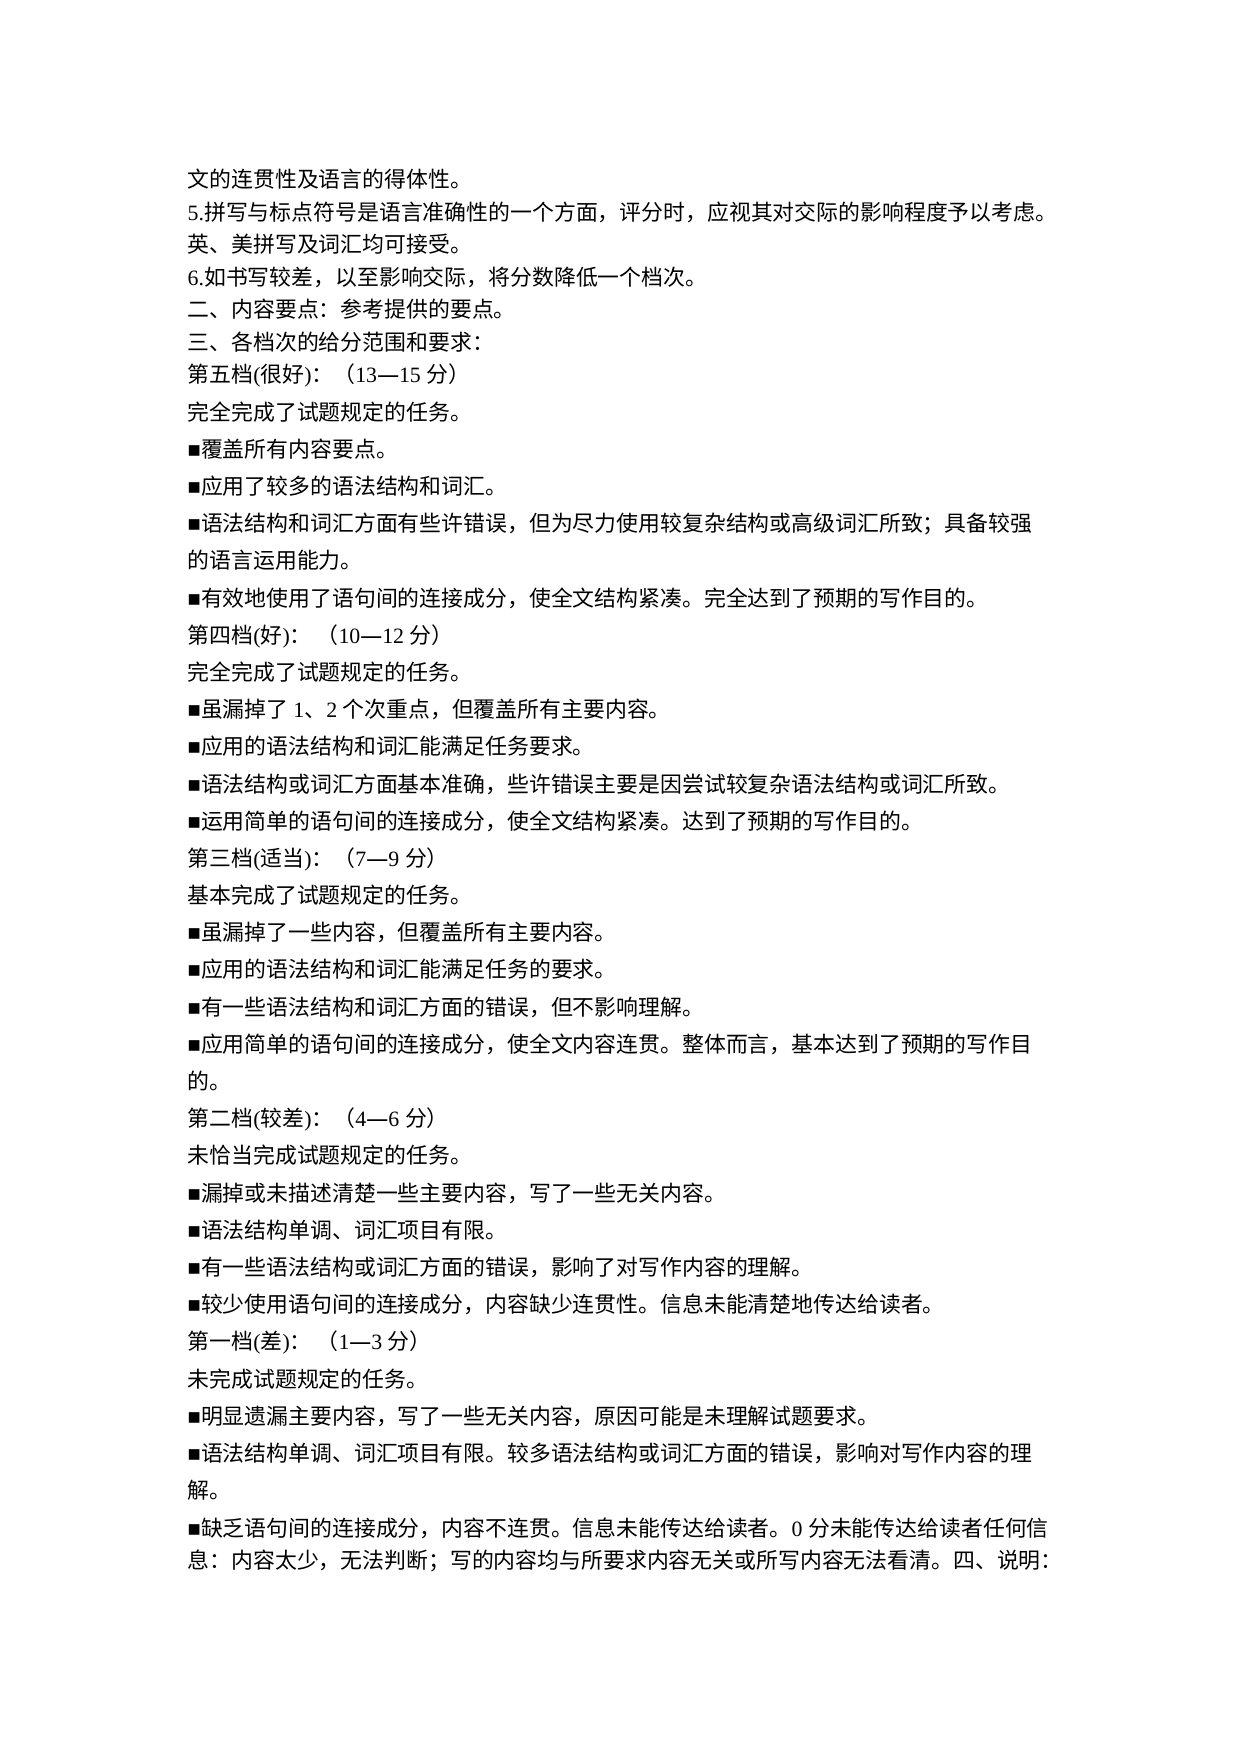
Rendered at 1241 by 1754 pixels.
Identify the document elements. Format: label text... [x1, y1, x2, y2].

text ■有一些语法结构和词汇方面的错误，但不影响理解。 [187, 989, 1053, 1022]
text 未恰当完成试题规定的任务。 [187, 1138, 1053, 1171]
text ■覆盖所有内容要点。 [187, 431, 1053, 464]
text ■应用的语法结构和词汇能满足任务的要求。 [187, 952, 1053, 984]
text ■语法结构和词汇方面有些许错误，但为尽力使用较复杂结构或高级词汇所致；具备较强的语言运用能力。 [187, 506, 1053, 576]
text ■语法结构单调、词汇项目有限。 [187, 1212, 1053, 1245]
text ■语法结构单调、词汇项目有限。较多语法结构或词汇方面的错误，影响对写作内容的理解。 [187, 1436, 1053, 1505]
text 完全完成了试题规定的任务。 [187, 394, 1053, 427]
text ■有一些语法结构或词汇方面的错误，影响了对写作内容的理解。 [187, 1250, 1053, 1282]
text ■有效地使用了语句间的连接成分，使全文结构紧凑。完全达到了预期的写作目的。 [187, 580, 1053, 613]
text ■漏掉或未描述清楚一些主要内容，写了一些无关内容。 [187, 1175, 1053, 1208]
text 三、各档次的给分范围和要求： [187, 324, 1053, 357]
text ■虽漏掉了一些内容，但覆盖所有主要内容。 [187, 915, 1053, 947]
text ■虽漏掉了 1、2 个次重点，但覆盖所有主要内容。 [187, 692, 1053, 724]
text ■应用了较多的语法结构和词汇。 [187, 468, 1053, 501]
text 二、内容要点：参考提供的要点。 [187, 292, 1053, 324]
text 6.如书写较差，以至影响交际，将分数降低一个档次。 [187, 259, 1053, 292]
text ■较少使用语句间的连接成分，内容缺少连贯性。信息未能清楚地传达给读者。 [187, 1287, 1053, 1319]
text ■缺乏语句间的连接成分，内容不连贯。信息未能传达给读者。0 分未能传达给读者任何信息：内容太少，无法判断；写的内容均与所要求内容无关或所写内容无法看清。四、说明： [187, 1510, 1053, 1575]
text 5.拼写与标点符号是语言准确性的一个方面，评分时，应视其对交际的影响程度予以考虑。英、美拼写及词汇均可接受。 [187, 194, 1053, 259]
text ■明显遗漏主要内容，写了一些无关内容，原因可能是未理解试题要求。 [187, 1398, 1053, 1431]
text 第四档(好)： （10—12 分） [187, 617, 1053, 650]
text 第二档(较差)：（4—6 分） [187, 1101, 1053, 1133]
text ■应用简单的语句间的连接成分，使全文内容连贯。整体而言，基本达到了预期的写作目的。 [187, 1026, 1053, 1096]
text ■应用的语法结构和词汇能满足任务要求。 [187, 729, 1053, 761]
text 第一档(差)： （1—3 分） [187, 1324, 1053, 1357]
text 完全完成了试题规定的任务。 [187, 654, 1053, 687]
text 未完成试题规定的任务。 [187, 1361, 1053, 1394]
text 基本完成了试题规定的任务。 [187, 878, 1053, 910]
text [187, 162, 1053, 194]
text 第三档(适当)：（7—9 分） [187, 841, 1053, 873]
text ■语法结构或词汇方面基本准确，些许错误主要是因尝试较复杂语法结构或词汇所致。 [187, 766, 1053, 799]
text 第五档(很好)：（13—15 分） [187, 357, 1053, 389]
text ■运用简单的语句间的连接成分，使全文结构紧凑。达到了预期的写作目的。 [187, 803, 1053, 836]
